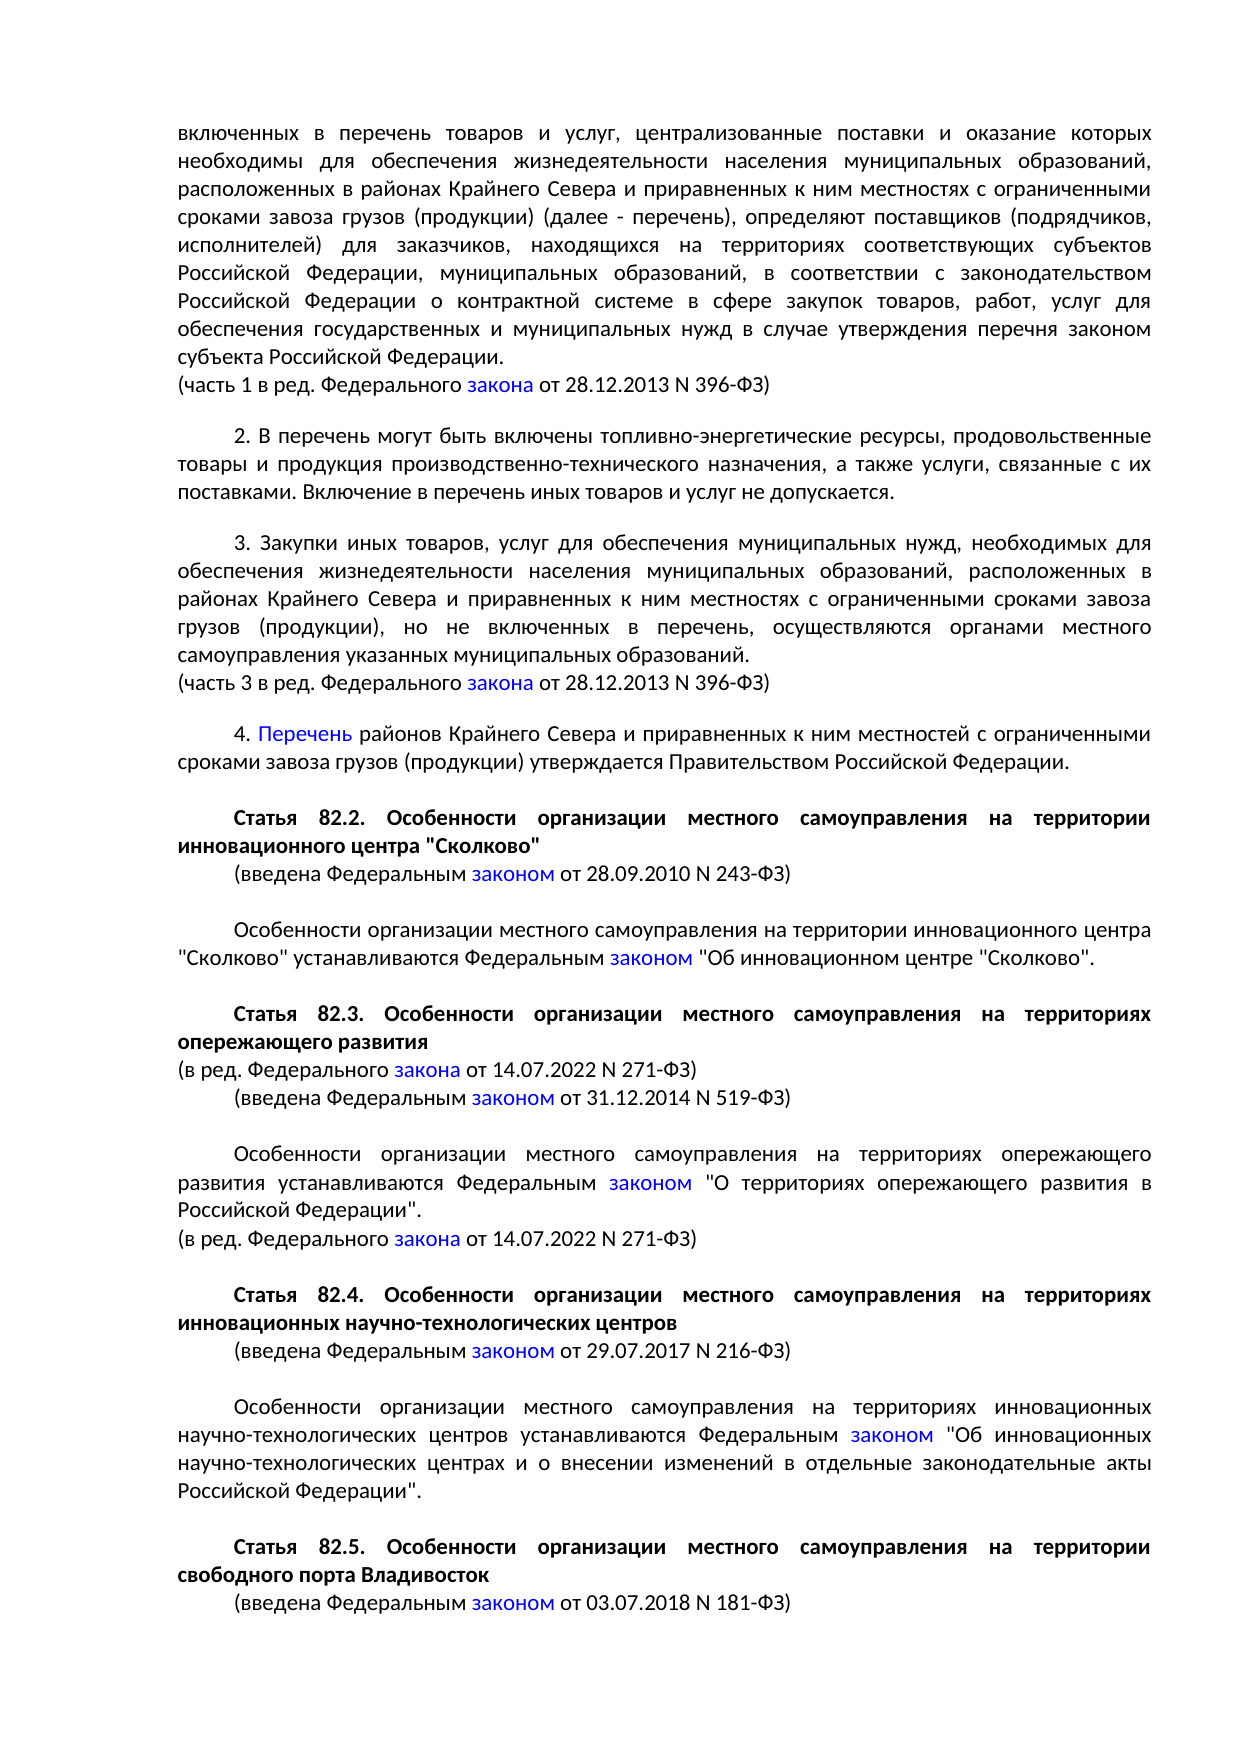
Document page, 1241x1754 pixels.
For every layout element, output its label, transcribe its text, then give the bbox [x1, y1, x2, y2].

text Особенности организации местного самоуправления на территориях инновационных научно-технологических центров устанавливаются Федеральным законом "Об инновационных научно-технологических центрах и о внесении изменений в отдельные законодательные акты Российской Федерации". [177, 1392, 1152, 1504]
title Статья 82.5. Особенности организации местного самоуправления на территории свободного порта Владивосток [177, 1532, 1152, 1588]
text 4. Перечень районов Крайнего Севера и приравненных к ним местностей с ограниченными сроками завоза грузов (продукции) утверждается Правительством Российской Федерации. [177, 719, 1152, 775]
text (в ред. Федерального закона от 14.07.2022 N 271-ФЗ) [177, 1224, 1152, 1252]
text (в ред. Федерального закона от 14.07.2022 N 271-ФЗ) [177, 1056, 1152, 1083]
title Статья 82.4. Особенности организации местного самоуправления на территориях инновационных научно-технологических центров [177, 1280, 1152, 1336]
text (введена Федеральным законом от 29.07.2017 N 216-ФЗ) [177, 1336, 1152, 1364]
text 2. В перечень могут быть включены топливно-энергетические ресурсы, продовольственные товары и продукция производственно-технического назначения, а также услуги, связанные с их поставками. Включение в перечень иных товаров и услуг не допускается. [177, 421, 1152, 505]
text (часть 1 в ред. Федерального закона от 28.12.2013 N 396-ФЗ) [177, 370, 1152, 398]
text (введена Федеральным законом от 28.09.2010 N 243-ФЗ) [177, 859, 1152, 887]
text Особенности организации местного самоуправления на территории инновационного центра "Сколково" устанавливаются Федеральным законом "Об инновационном центре "Сколково". [177, 915, 1152, 971]
text Особенности организации местного самоуправления на территориях опережающего развития устанавливаются Федеральным законом "О территориях опережающего развития в Российской Федерации". [177, 1139, 1152, 1224]
text 3. Закупки иных товаров, услуг для обеспечения муниципальных нужд, необходимых для обеспечения жизнедеятельности населения муниципальных образований, расположенных в районах Крайнего Севера и приравненных к ним местностях с ограниченными сроками завоза грузов (продукции), но не включенных в перечень, осуществляются органами местного самоуправления указанных муниципальных образований. [177, 528, 1152, 668]
text (часть 3 в ред. Федерального закона от 28.12.2013 N 396-ФЗ) [177, 668, 1152, 696]
title Статья 82.3. Особенности организации местного самоуправления на территориях опережающего развития [177, 999, 1152, 1056]
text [177, 118, 1152, 370]
text (введена Федеральным законом от 31.12.2014 N 519-ФЗ) [177, 1083, 1152, 1112]
text (введена Федеральным законом от 03.07.2018 N 181-ФЗ) [177, 1588, 1152, 1616]
title Статья 82.2. Особенности организации местного самоуправления на территории инновационного центра "Сколково" [177, 803, 1152, 859]
